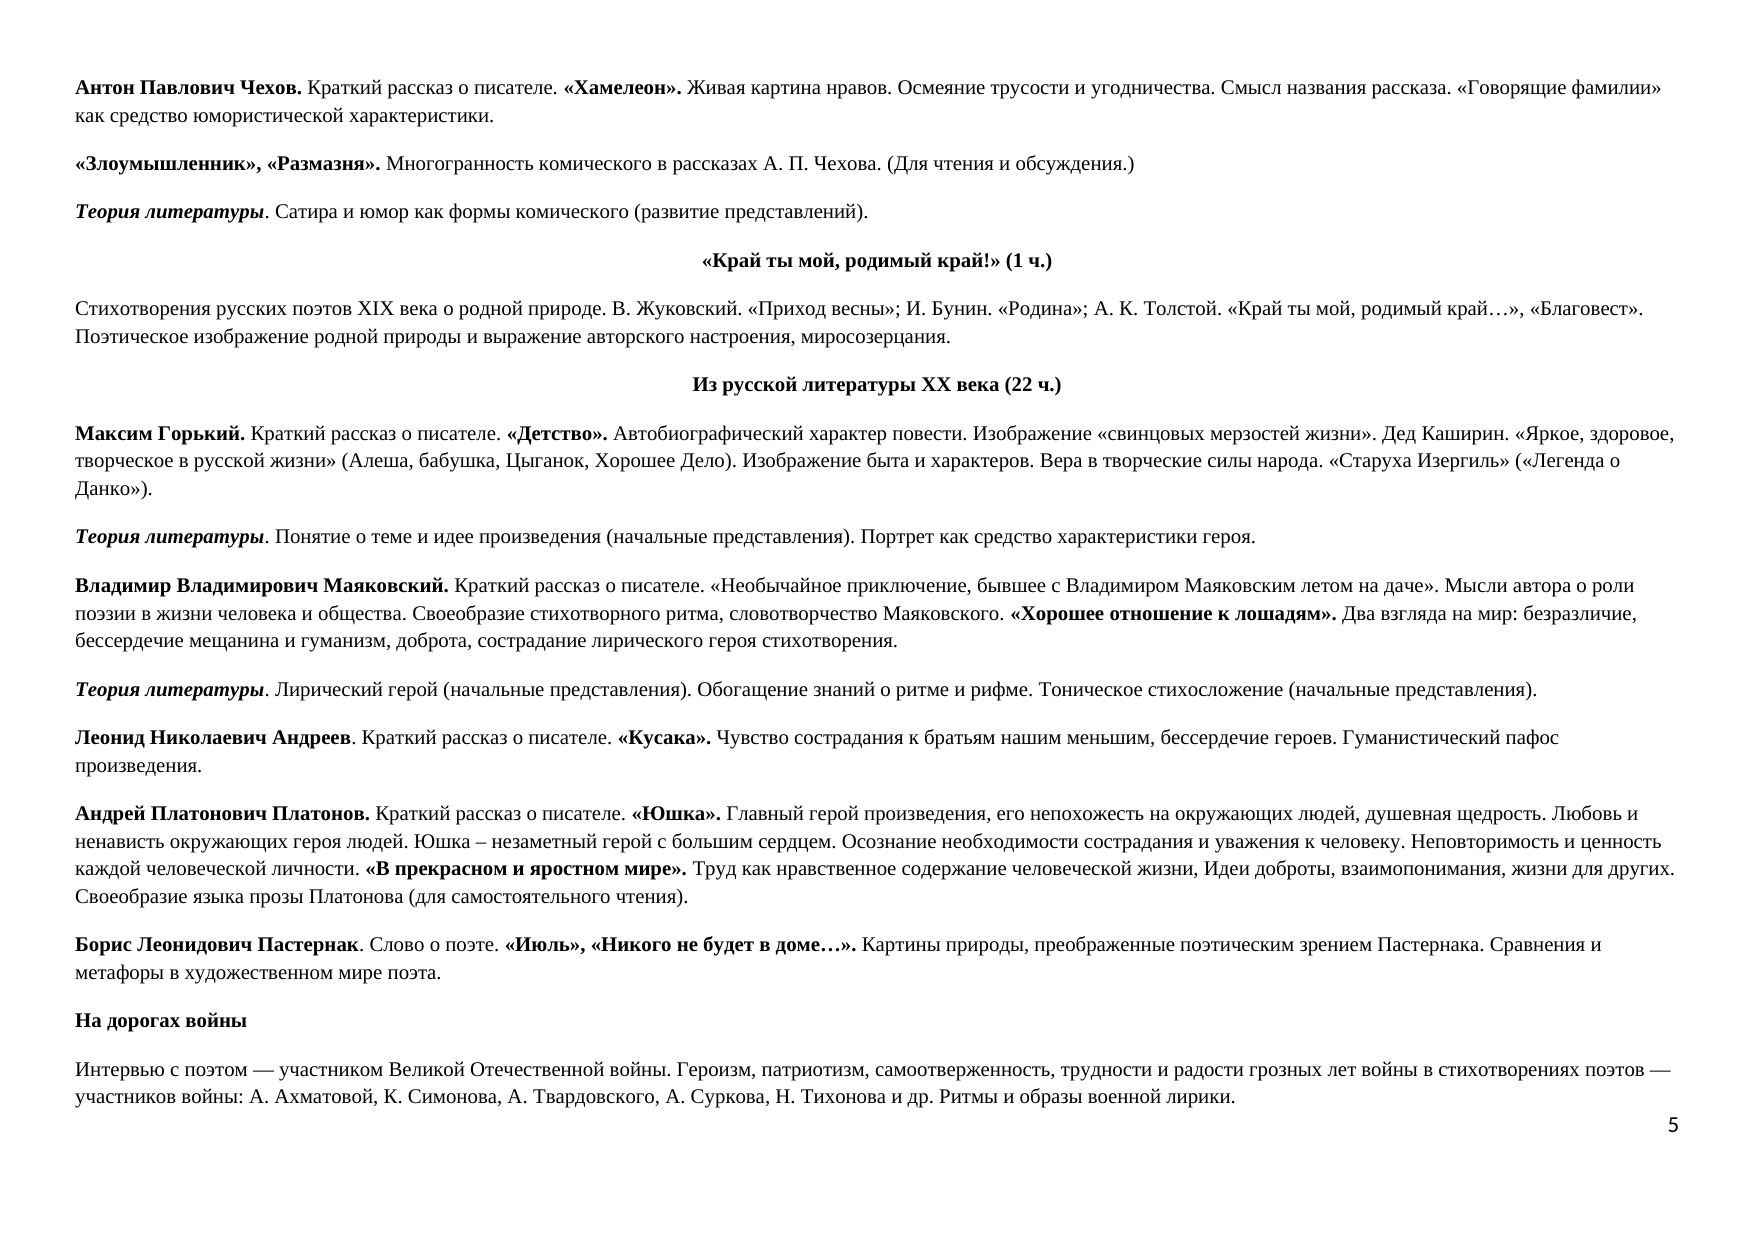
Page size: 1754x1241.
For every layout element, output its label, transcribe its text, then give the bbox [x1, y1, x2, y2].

text «Край ты мой, родимый край!» (1 ч.) [75, 248, 1679, 272]
text Из русской литературы XX века (22 ч.) [75, 372, 1679, 396]
text Леонид Николаевич Андреев. Краткий рассказ о писателе. «Кусака». Чувство сострадания к братьям нашим меньшим, бессердечие героев. Гуманистический пафос произведения. [75, 725, 1679, 777]
text На дорогах войны [75, 1008, 1679, 1032]
text Владимир Владимирович Маяковский. Краткий рассказ о писателе. «Необычайное приключение, бывшее с Владимиром Маяковским летом на даче». Мысли автора о роли поэзии в жизни человека и общества. Своеобразие стихотворного ритма, словотворчество Маяковского. «Хорошее отношение к лошадям». Два взгляда на мир: безразличие, бессердечие мещанина и гуманизм, доброта, сострадание лирического героя стихотворения. [75, 573, 1679, 652]
text Теория литературы. Лирический герой (начальные представления). Обогащение знаний о ритме и рифме. Тоническое стихосложение (начальные представления). [75, 677, 1679, 701]
text Интервью с поэтом — участником Великой Отечественной войны. Героизм, патриотизм, самоотверженность, трудности и радости грозных лет войны в стихотворениях поэтов — участников войны: А. Ахматовой, К. Симонова, А. Твардовского, А. Суркова, Н. Тихонова и др. Ритмы и образы военной лирики. [75, 1057, 1679, 1108]
text Стихотворения русских поэтов XIX века о родной природе. В. Жуковский. «Приход весны»; И. Бунин. «Родина»; А. К. Толстой. «Край ты мой, родимый край…», «Благовест». Поэтическое изображение родной природы и выражение авторского настроения, миросозерцания. [75, 296, 1679, 348]
text Теория литературы. Сатира и юмор как формы комического (развитие представлений). [75, 199, 1679, 223]
text Андрей Платонович Платонов. Краткий рассказ о писателе. «Юшка». Главный герой произведения, его непохожесть на окружающих людей, душевная щедрость. Любовь и ненависть окружающих героя людей. Юшка – незаметный герой с большим сердцем. Осознание необходимости сострадания и уважения к человеку. Неповторимость и ценность каждой человеческой личности. «В прекрасном и яростном мире». Труд как нравственное содержание человеческой жизни, Идеи доброты, взаимопонимания, жизни для других. Своеобразие языка прозы Платонова (для самостоятельного чтения). [75, 801, 1679, 908]
text Теория литературы. Понятие о теме и идее произведения (начальные представления). Портрет как средство характеристики героя. [75, 524, 1679, 548]
text Борис Леонидович Пастернак. Слово о поэте. «Июль», «Никого не будет в доме…». Картины природы, преображенные поэтическим зрением Пастернака. Сравнения и метафоры в художественном мире поэта. [75, 932, 1679, 984]
text «Злоумышленник», «Размазня». Многогранность комического в рассказах А. П. Чехова. (Для чтения и обсуждения.) [75, 151, 1679, 175]
text Максим Горький. Краткий рассказ о писателе. «Детство». Автобиографический характер повести. Изображение «свинцовых мерзостей жизни». Дед Каширин. «Яркое, здоровое, творческое в русской жизни» (Алеша, бабушка, Цыганок, Хорошее Дело). Изображение быта и характеров. Вера в творческие силы народа. «Старуха Изергиль» («Легенда о Данко»). [75, 421, 1679, 500]
text Антон Павлович Чехов. Краткий рассказ о писателе. «Хамелеон». Живая картина нравов. Осмеяние трусости и угодничества. Смысл названия рассказа. «Говорящие фамилии» как средство юмористической характеристики. [75, 75, 1679, 127]
